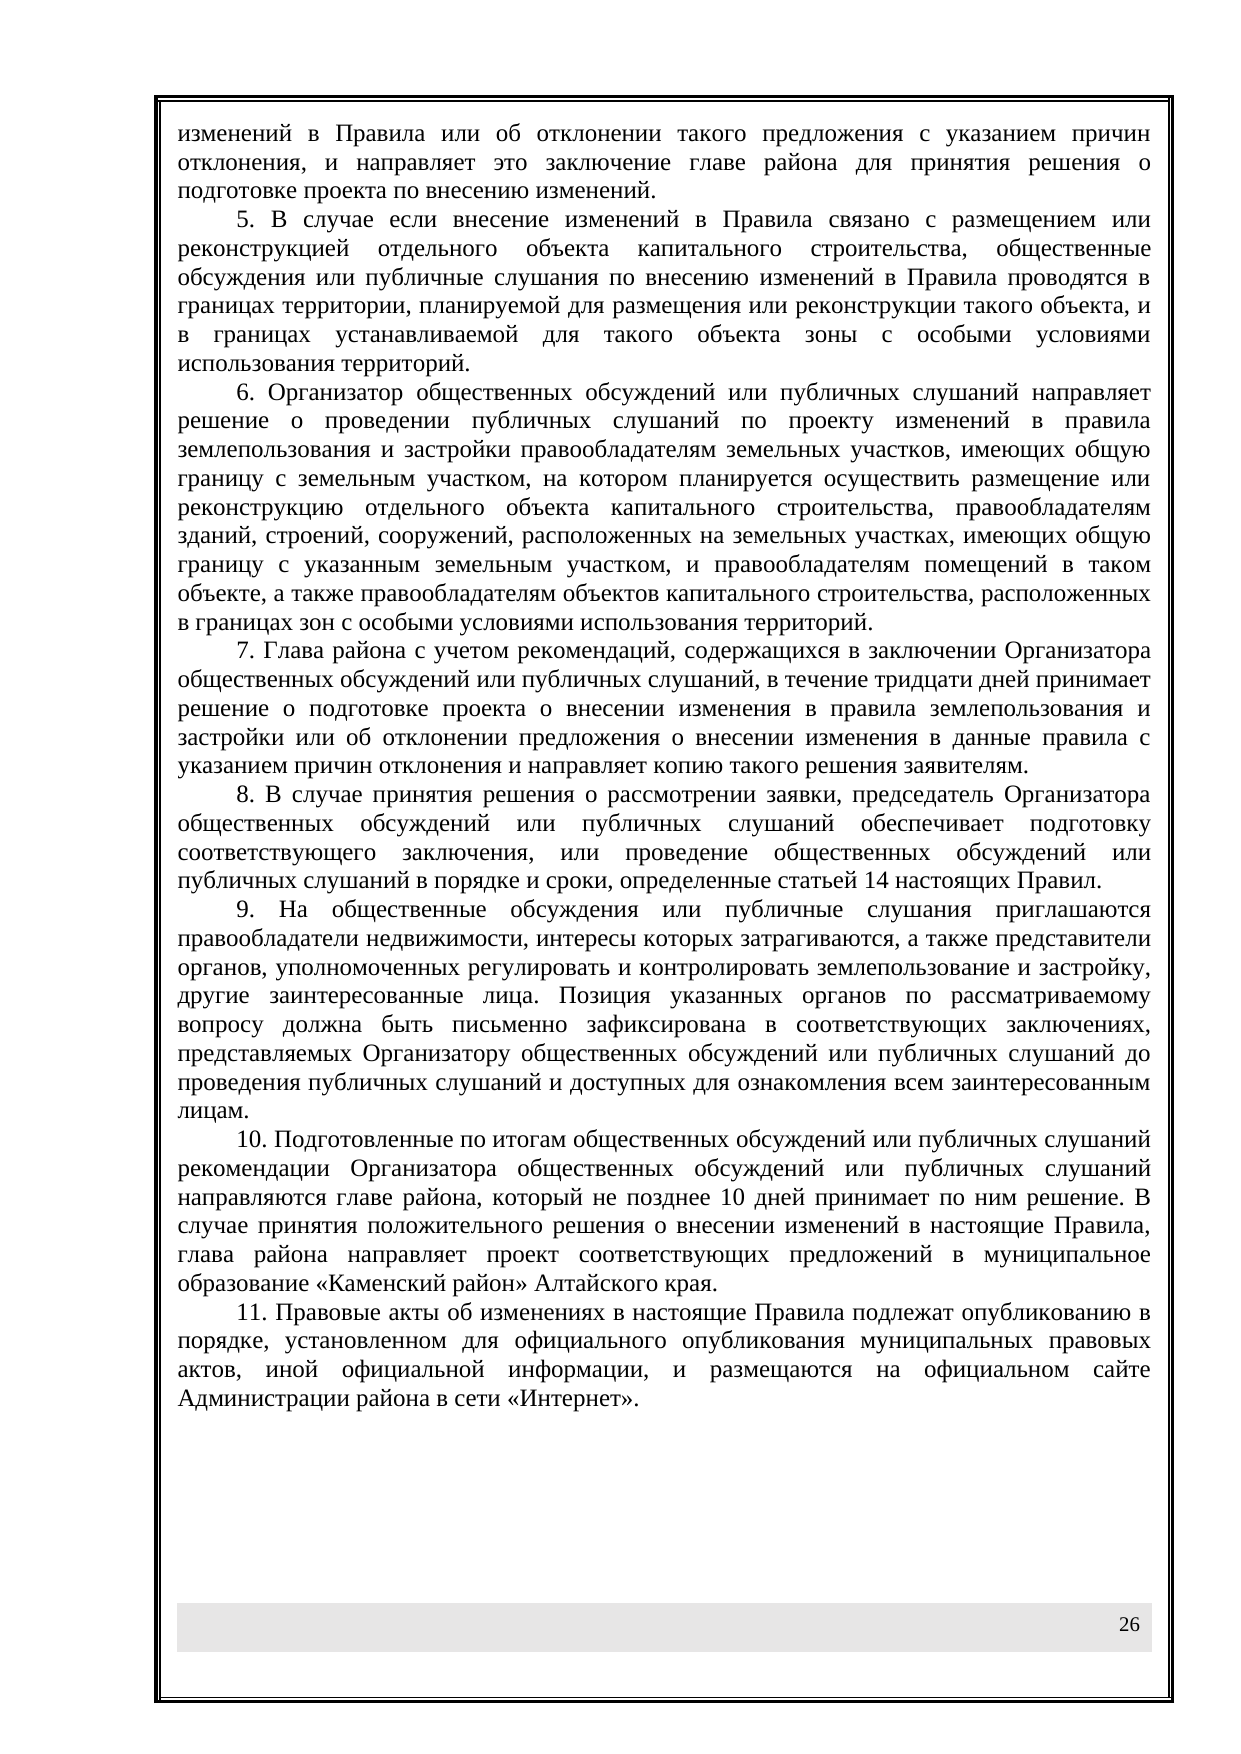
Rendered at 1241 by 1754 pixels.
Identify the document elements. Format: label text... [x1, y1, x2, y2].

text 8. В случае принятия решения о рассмотрении заявки, председатель Организатора общественных обсуждений или публичных слушаний обеспечивает подготовку соответствующего заключения, или проведение общественных обсуждений или публичных слушаний в порядке и сроки, определенные статьей 14 настоящих Правил. [177, 779, 1152, 894]
text 7. Глава района с учетом рекомендаций, содержащихся в заключении Организатора общественных обсуждений или публичных слушаний, в течение тридцати дней принимает решение о подготовке проекта о внесении изменения в правила землепользования и застройки или об отклонении предложения о внесении изменения в данные правила с указанием причин отклонения и направляет копию такого решения заявителям. [177, 636, 1152, 779]
text 6. Организатор общественных обсуждений или публичных слушаний направляет решение о проведении публичных слушаний по проекту изменений в правила землепользования и застройки правообладателям земельных участков, имеющих общую границу с земельным участком, на котором планируется осуществить размещение или реконструкцию отдельного объекта капитального строительства, правообладателям зданий, строений, сооружений, расположенных на земельных участках, имеющих общую границу с указанным земельным участком, и правообладателям помещений в таком объекте, а также правообладателям объектов капитального строительства, расположенных в границах зон с особыми условиями использования территорий. [177, 377, 1152, 636]
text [177, 118, 1152, 204]
text 10. Подготовленные по итогам общественных обсуждений или публичных слушаний рекомендации Организатора общественных обсуждений или публичных слушаний направляются главе района, который не позднее 10 дней принимает по ним решение. В случае принятия положительного решения о внесении изменений в настоящие Правила, глава района направляет проект соответствующих предложений в муниципальное образование «Каменский район» Алтайского края. [177, 1124, 1152, 1297]
text 9. На общественные обсуждения или публичные слушания приглашаются правообладатели недвижимости, интересы которых затрагиваются, а также представители органов, уполномоченных регулировать и контролировать землепользование и застройку, другие заинтересованные лица. Позиция указанных органов по рассматриваемому вопросу должна быть письменно зафиксирована в соответствующих заключениях, представляемых Организатору общественных обсуждений или публичных слушаний до проведения публичных слушаний и доступных для ознакомления всем заинтересованным лицам. [177, 894, 1152, 1124]
text 11. Правовые акты об изменениях в настоящие Правила подлежат опубликованию в порядке, установленном для официального опубликования муниципальных правовых актов, иной официальной информации, и размещаются на официальном сайте Администрации района в сети «Интернет». [177, 1297, 1152, 1412]
text 5. В случае если внесение изменений в Правила связано с размещением или реконструкцией отдельного объекта капитального строительства, общественные обсуждения или публичные слушания по внесению изменений в Правила проводятся в границах территории, планируемой для размещения или реконструкции такого объекта, и в границах устанавливаемой для такого объекта зоны с особыми условиями использования территорий. [177, 204, 1152, 377]
